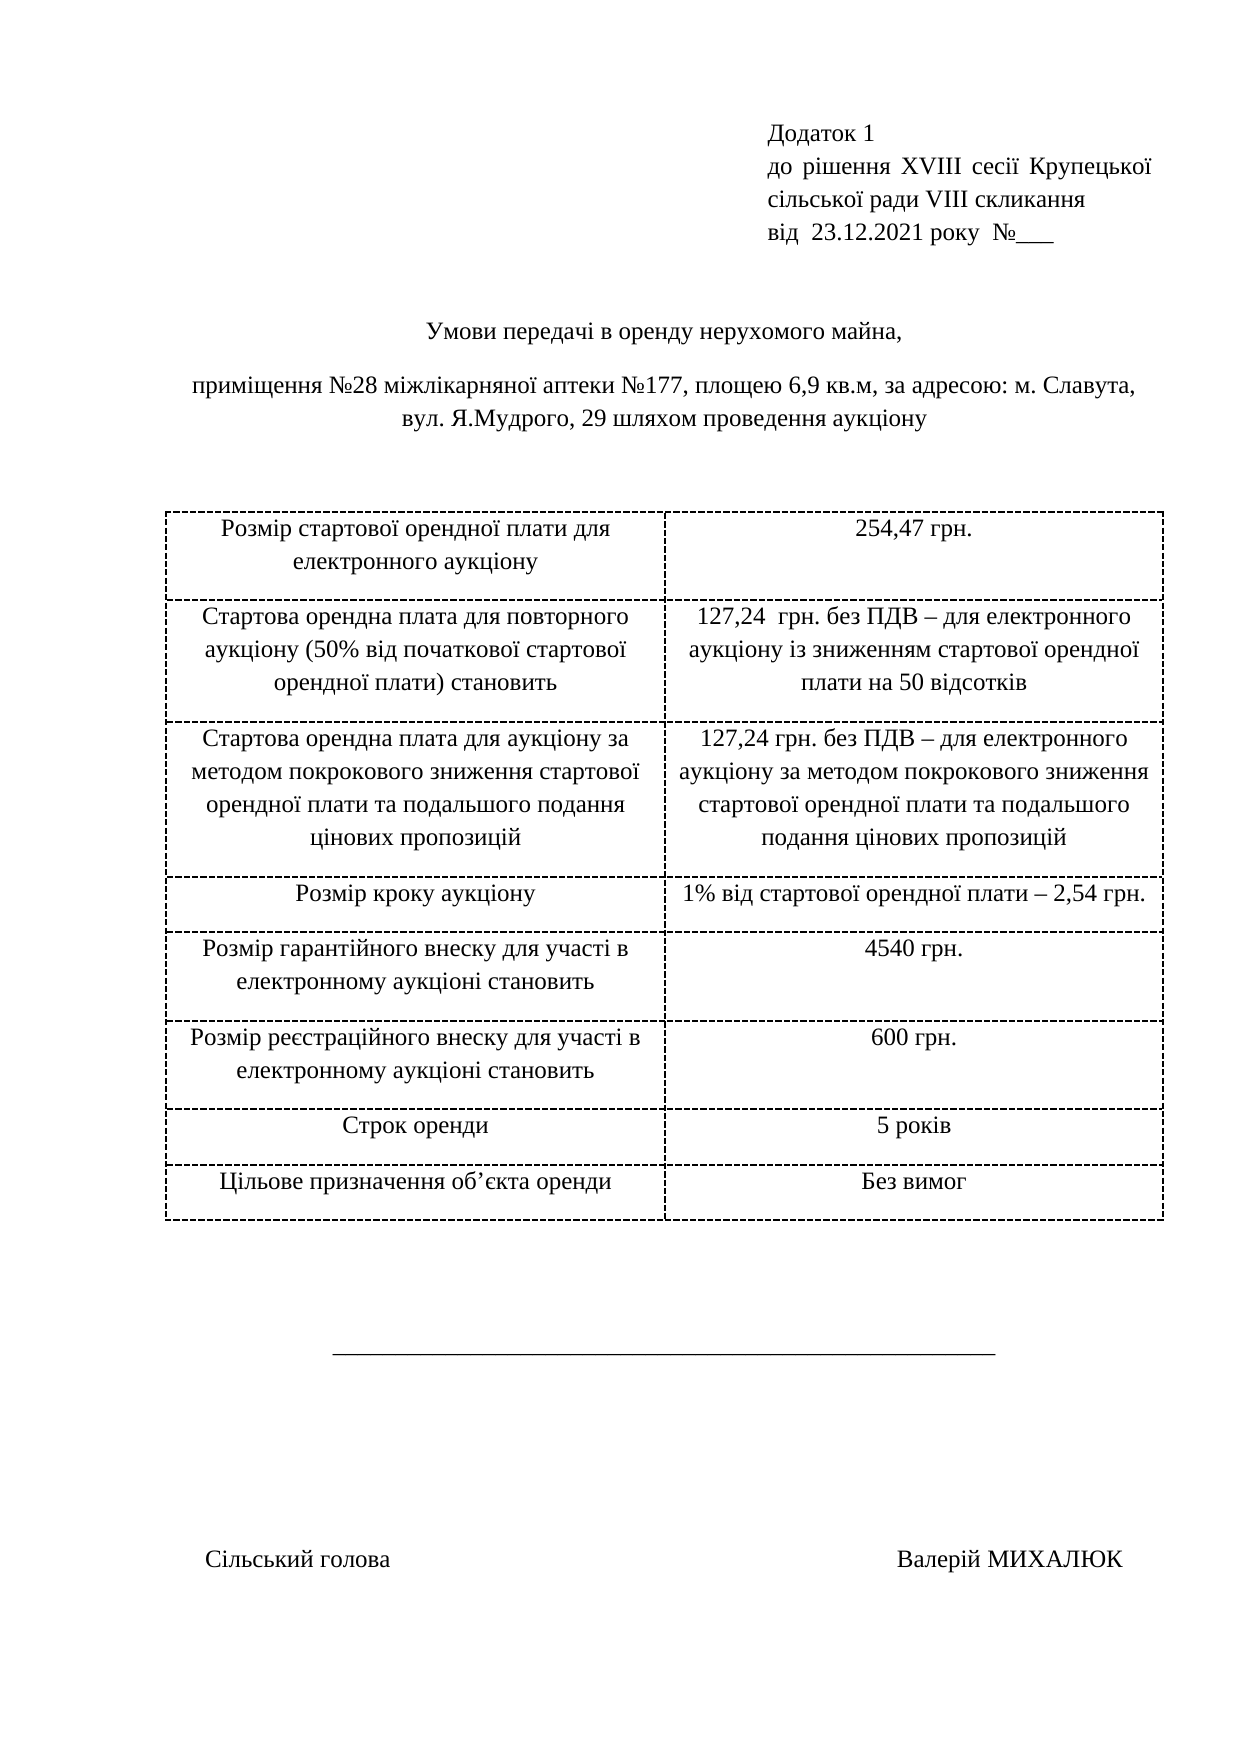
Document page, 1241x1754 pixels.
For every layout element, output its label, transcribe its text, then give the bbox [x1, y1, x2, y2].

table_cell 1% від стартової орендної плати – 2,54 грн. [665, 876, 1163, 931]
text _____________________________________________________ [176, 1329, 1152, 1358]
table_cell Розмір реєстраційного внеску для участі в електронному аукціоні становить [166, 1020, 665, 1108]
text від 23.12.2021 року №___ [767, 217, 1152, 246]
table_header 254,47 грн. [665, 511, 1163, 599]
table_cell 127,24 грн. без ПДВ – для електронного аукціону із зниженням стартової орендної плати на 50 відсотків [665, 599, 1163, 721]
table_cell Розмір гарантійного внеску для участі в електронному аукціоні становить [166, 931, 665, 1019]
table_cell 600 грн. [665, 1020, 1163, 1108]
table_cell Стартова орендна плата для аукціону за методом покрокового зниження стартової орендної плати та подальшого подання цінових пропозицій [166, 721, 665, 876]
text Сільський голова Валерій МИХАЛЮК [176, 1544, 1152, 1573]
table_cell 4540 грн. [665, 931, 1163, 1019]
table_cell Цільове призначення об’єкта оренди [166, 1164, 665, 1219]
table_cell Стартова орендна плата для повторного аукціону (50% від початкової стартової орендної плати) становить [166, 599, 665, 721]
table_cell 5 років [665, 1108, 1163, 1164]
text до рішення ХVIII сесії Крупецької сільської ради VIІІ скликання [767, 151, 1152, 213]
table_cell 127,24 грн. без ПДВ – для електронного аукціону за методом покрокового зниження стартової орендної плати та подальшого подання цінових пропозицій [665, 721, 1163, 876]
text Умови передачі в оренду нерухомого майна, [176, 316, 1152, 345]
table_header Розмір стартової орендної плати для електронного аукціону [166, 511, 665, 599]
table_cell Без вимог [665, 1164, 1163, 1219]
table_cell Строк оренди [166, 1108, 665, 1164]
table_cell Розмір кроку аукціону [166, 876, 665, 931]
text приміщення №28 міжлікарняної аптеки №177, площею 6,9 кв.м, за адресою: м. Славута, вул. Я.Мудрого, 29 шляхом проведення аукціону [176, 370, 1152, 432]
text Додаток 1 [767, 118, 1152, 147]
